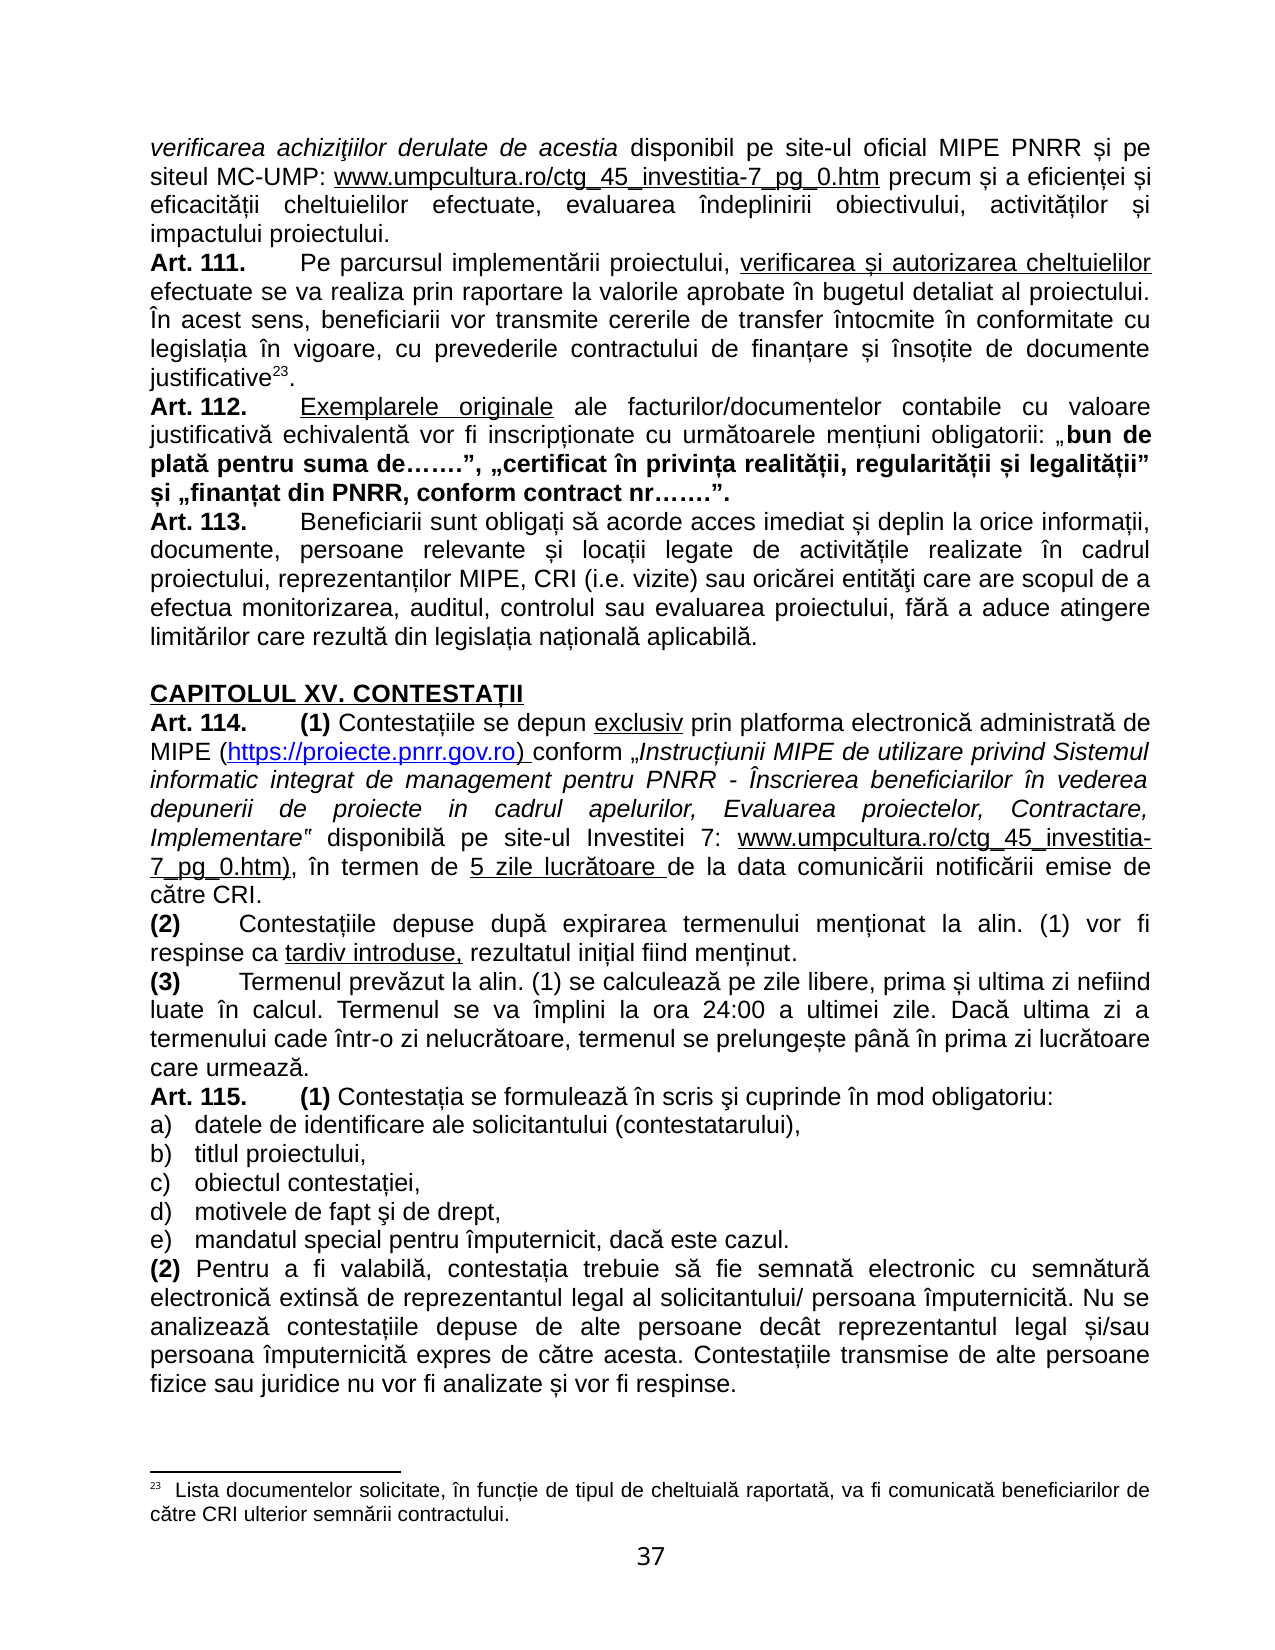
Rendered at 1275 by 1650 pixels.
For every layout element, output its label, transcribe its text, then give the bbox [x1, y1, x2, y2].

list (1) Contestațiile se depun exclusiv prin platforma electronică administrată de MIPE (https://proiecte.pnrr.gov.ro) conform „Instrucțiunii MIPE de utilizare privind Sistemul informatic integrat de management pentru PNRR - Înscrierea beneficiarilor în vederea depunerii de proiecte in cadrul apelurilor, Evaluarea proiectelor, Contractare, Implementare‟ disponibilă pe site-ul Investitei 7: www.umpcultura.ro/ctg_45_investitia-7_pg_0.htm), în termen de 5 zile lucrătoare de la data comunicării notificării emise de către CRI. [150, 708, 1152, 909]
list datele de identificare ale solicitantului (contestatarului), [150, 1110, 1152, 1139]
list mandatul special pentru împuternicit, dacă este cazul. [150, 1225, 1152, 1254]
list Termenul prevăzut la alin. (1) se calculează pe zile libere, prima și ultima zi nefiind luate în calcul. Termenul se va împlini la ora 24:00 a ultimei zile. Dacă ultima zi a termenului cade într-o zi nelucrătoare, termenul se prelungește până în prima zi lucrătoare care urmează. [150, 967, 1152, 1082]
list Contestațiile depuse după expirarea termenului menționat la alin. (1) vor fi respinse ca tardiv introduse, rezultatul inițial fiind menținut. [150, 909, 1152, 967]
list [150, 133, 1152, 248]
subtitle CAPITOLUL XV. CONTESTAȚII [150, 679, 1152, 708]
list motivele de fapt şi de drept, [150, 1197, 1152, 1225]
list Beneficiarii sunt obligați să acorde acces imediat și deplin la orice informații, documente, persoane relevante și locații legate de activitățile realizate în cadrul proiectului, reprezentanților MIPE, CRI (i.e. vizite) sau oricărei entităţi care are scopul de a efectua monitorizarea, auditul, controlul sau evaluarea proiectului, fără a aduce atingere limitărilor care rezultă din legislația națională aplicabilă. [150, 507, 1152, 650]
list Pe parcursul implementării proiectului, verificarea și autorizarea cheltuielilor efectuate se va realiza prin raportare la valorile aprobate în bugetul detaliat al proiectului. În acest sens, beneficiarii vor transmite cererile de transfer întocmite în conformitate cu legislația în vigoare, cu prevederile contractului de finanțare și însoțite de documente justificative. [150, 248, 1152, 392]
list Exemplarele originale ale facturilor/documentelor contabile cu valoare justificativă echivalentă vor fi inscripționate cu următoarele mențiuni obligatorii: „bun de plată pentru suma de…….”, „certificat în privința realității, regularității și legalității” și „finanțat din PNRR, conform contract nr…….”. [150, 392, 1152, 507]
list titlul proiectului, [150, 1139, 1152, 1168]
list (1) Contestația se formulează în scris şi cuprinde în mod obligatoriu: [150, 1082, 1152, 1110]
text (2) Pentru a fi valabilă, contestația trebuie să fie semnată electronic cu semnătură electronică extinsă de reprezentantul legal al solicitantului/ persoana împuternicită. Nu se analizează contestațiile depuse de alte persoane decât reprezentantul legal și/sau persoana împuternicită expres de către acesta. Contestațiile transmise de alte persoane fizice sau juridice nu vor fi analizate și vor fi respinse. [150, 1254, 1152, 1398]
list obiectul contestației, [150, 1168, 1152, 1197]
